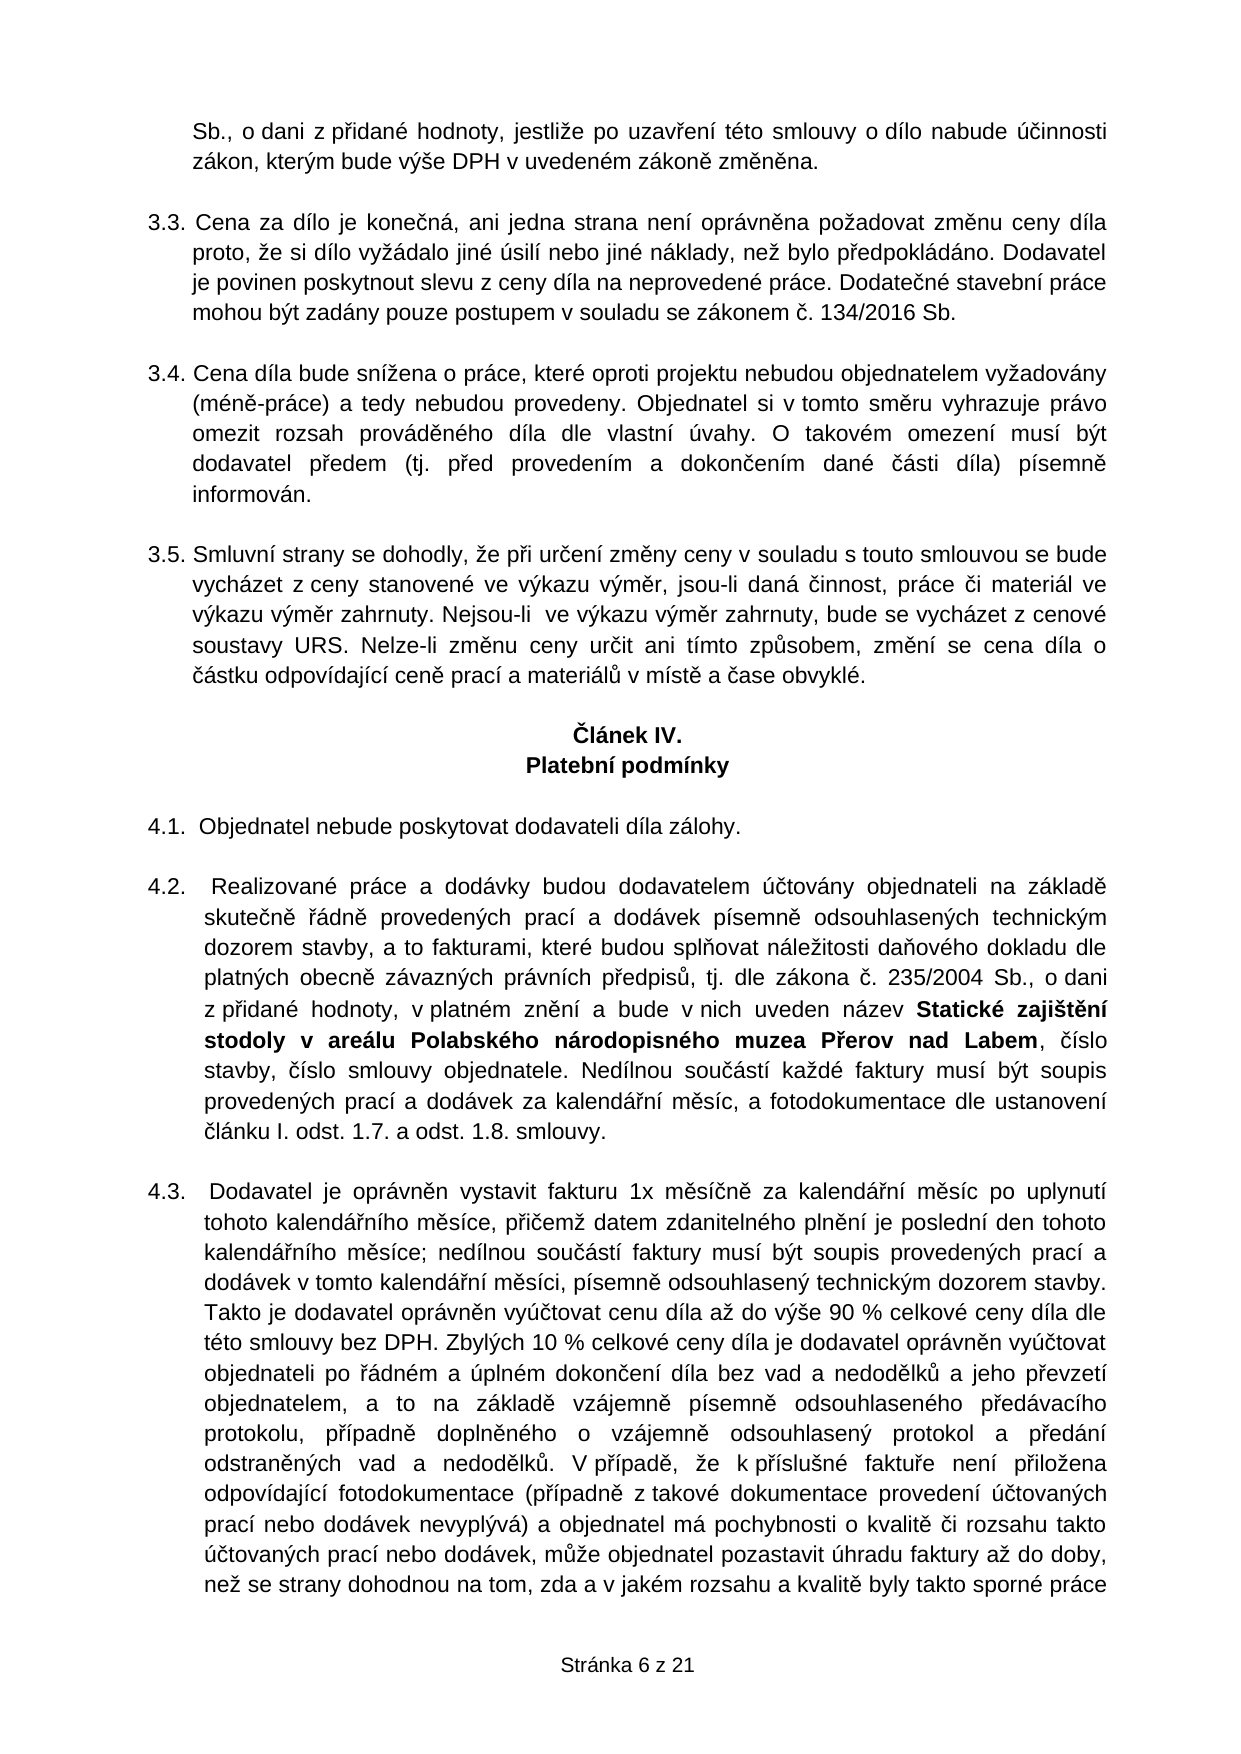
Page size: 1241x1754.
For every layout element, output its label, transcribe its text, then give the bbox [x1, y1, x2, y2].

list Objednatel nebude poskytovat dodavateli díla zálohy. [148, 813, 1107, 839]
text Platební podmínky [148, 752, 1107, 779]
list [148, 1178, 1107, 1597]
text Článek IV. [148, 722, 1107, 749]
text 3.4. Cena díla bude snížena o práce, které oproti projektu nebudou objednatelem vyžadovány (méně-práce) a tedy nebudou provedeny. Objednatel si v tomto směru vyhrazuje právo omezit rozsah prováděného díla dle vlastní úvahy. O takovém omezení musí být dodavatel předem (tj. před provedením a dokončením dané části díla) písemně informován. [148, 360, 1107, 507]
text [148, 118, 1107, 175]
list 3.3. Cena za dílo je konečná, ani jedna strana není oprávněna požadovat změnu ceny díla proto, že si dílo vyžádalo jiné úsilí nebo jiné náklady, než bylo předpokládáno. Dodavatel je povinen poskytnout slevu z ceny díla na neprovedené práce. Dodatečné stavební práce mohou být zadány pouze postupem v souladu se zákonem č. 134/2016 Sb. [148, 209, 1107, 326]
text 3.5. Smluvní strany se dohodly, že při určení změny ceny v souladu s touto smlouvou se bude vycházet z ceny stanovené ve výkazu výměr, jsou-li daná činnost, práce či materiál ve výkazu výměr zahrnuty. Nejsou-li ve výkazu výměr zahrnuty, bude se vycházet z cenové soustavy URS. Nelze-li změnu ceny určit ani tímto způsobem, změní se cena díla o částku odpovídající ceně prací a materiálů v místě a čase obvyklé. [148, 541, 1107, 688]
list Realizované práce a dodávky budou dodavatelem účtovány objednateli na základě skutečně řádně provedených prací a dodávek písemně odsouhlasených technickým dozorem stavby, a to fakturami, které budou splňovat náležitosti daňového dokladu dle platných obecně závazných právních předpisů, tj. dle zákona č. 235/2004 Sb., o dani z přidané hodnoty, v platném znění a bude v nich uveden název Statické zajištění stodoly v areálu Polabského národopisného muzea Přerov nad Labem, číslo stavby, číslo smlouvy objednatele. Nedílnou součástí každé faktury musí být soupis provedených prací a dodávek za kalendářní měsíc, a fotodokumentace dle ustanovení článku I. odst. 1.7. a odst. 1.8. smlouvy. [148, 873, 1107, 1144]
